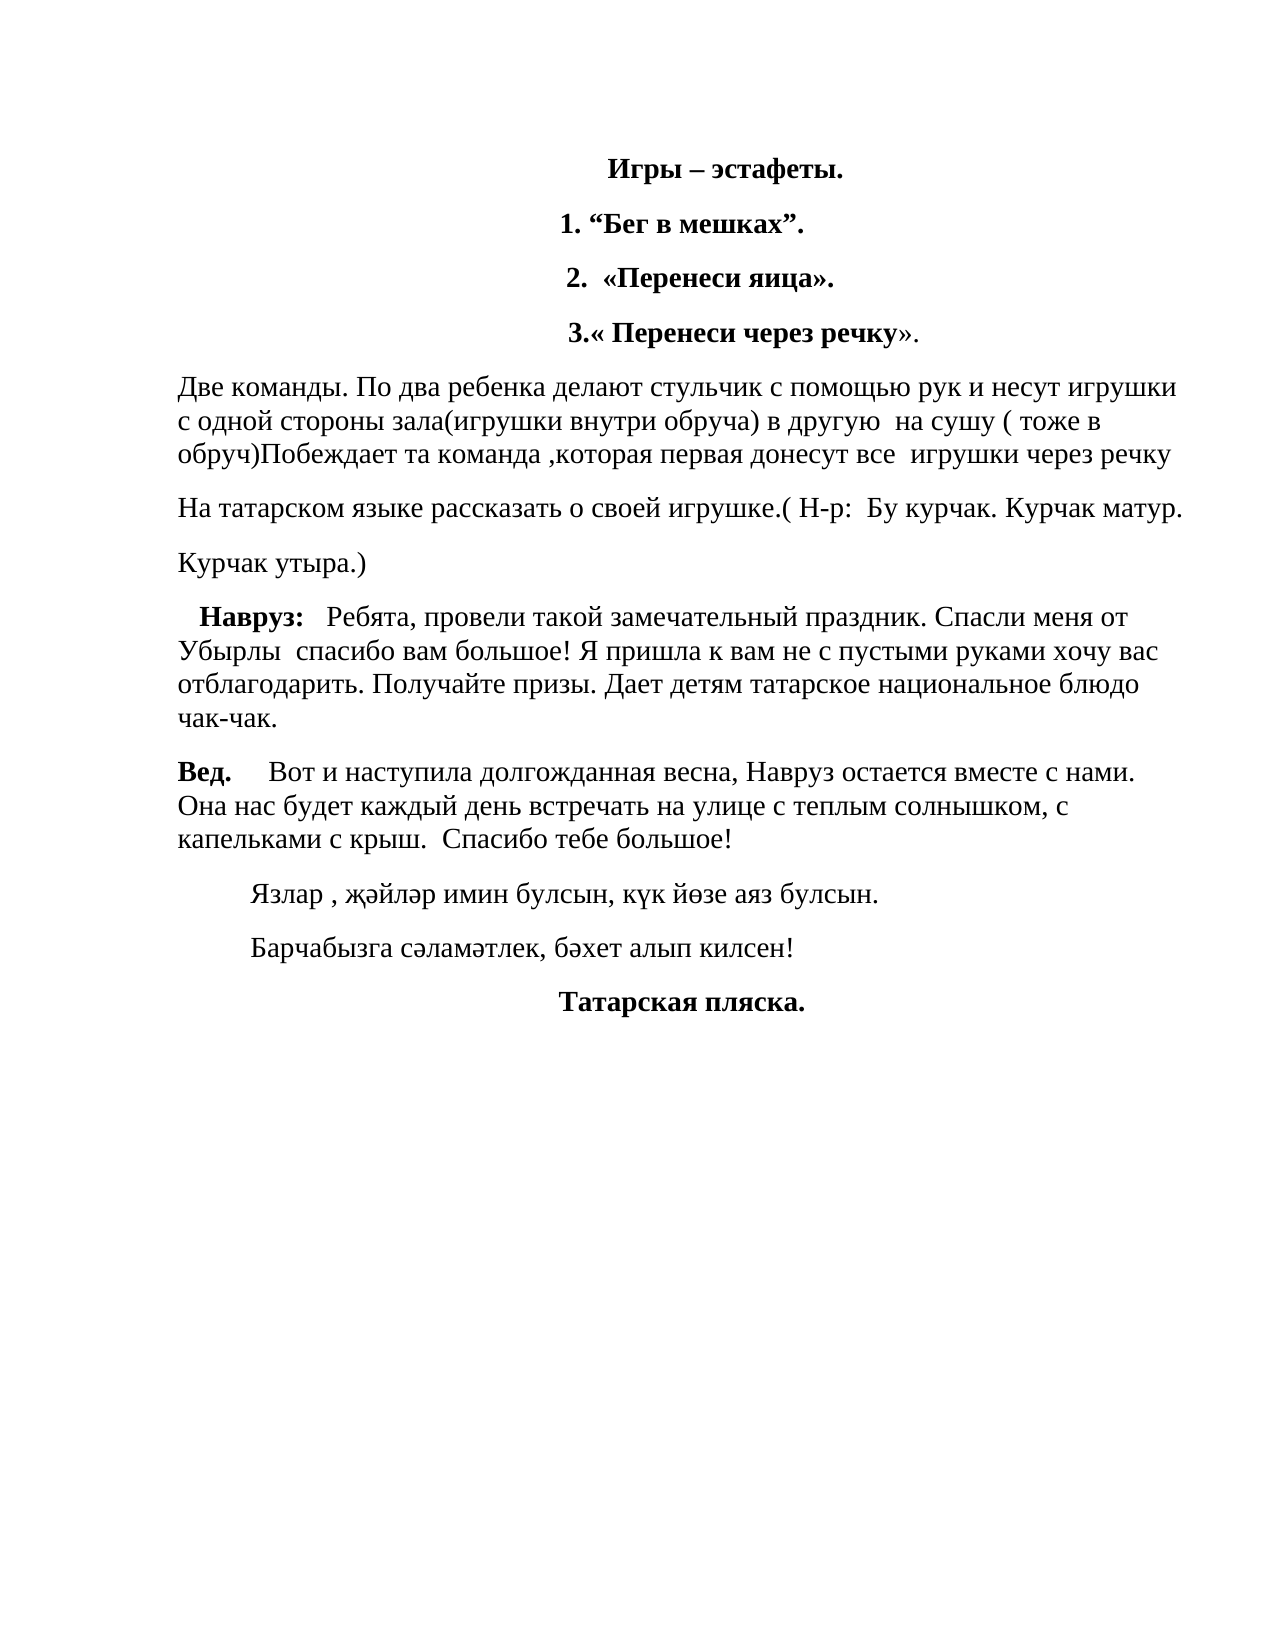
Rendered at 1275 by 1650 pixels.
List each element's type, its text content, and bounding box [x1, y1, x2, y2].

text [177, 118, 1186, 185]
text 1. “Бег в мешках”. [177, 206, 1186, 239]
text Татарская пляска. [177, 984, 1186, 1018]
text Навруз: Ребята, провели такой замечательный праздник. Спасли меня от Убырлы спасибо вам большое! Я пришла к вам не с пустыми руками хочу вас отблагодарить. Получайте призы. Дает детям татарское национальное блюдо чак-чак. [177, 599, 1186, 733]
text Барчабызга сәламәтлек, бәхет алып килсен! [177, 930, 1186, 964]
text Вед. Вот и наступила долгожданная весна, Навруз остается вместе с нами. Она нас будет каждый день встречать на улице с теплым солнышком, с капельками с крыш. Спасибо тебе большое! [177, 754, 1186, 855]
text 3.« Перенеси через речку». [177, 315, 1186, 348]
text 2. «Перенеси яица». [177, 260, 1186, 294]
text Курчак утыра.) [177, 545, 1186, 578]
text Язлар , җәйләр имин булсын, күк йөзе аяз булсын. [177, 876, 1186, 909]
text На татарском языке рассказать о своей игрушке.( Н-р: Бу курчак. Курчак матур. [177, 491, 1186, 524]
text Две команды. По два ребенка делают стульчик с помощью рук и несут игрушки с одной стороны зала(игрушки внутри обруча) в другую на сушу ( тоже в обруч)Побеждает та команда ,которая первая донесут все игрушки через речку [177, 369, 1186, 470]
